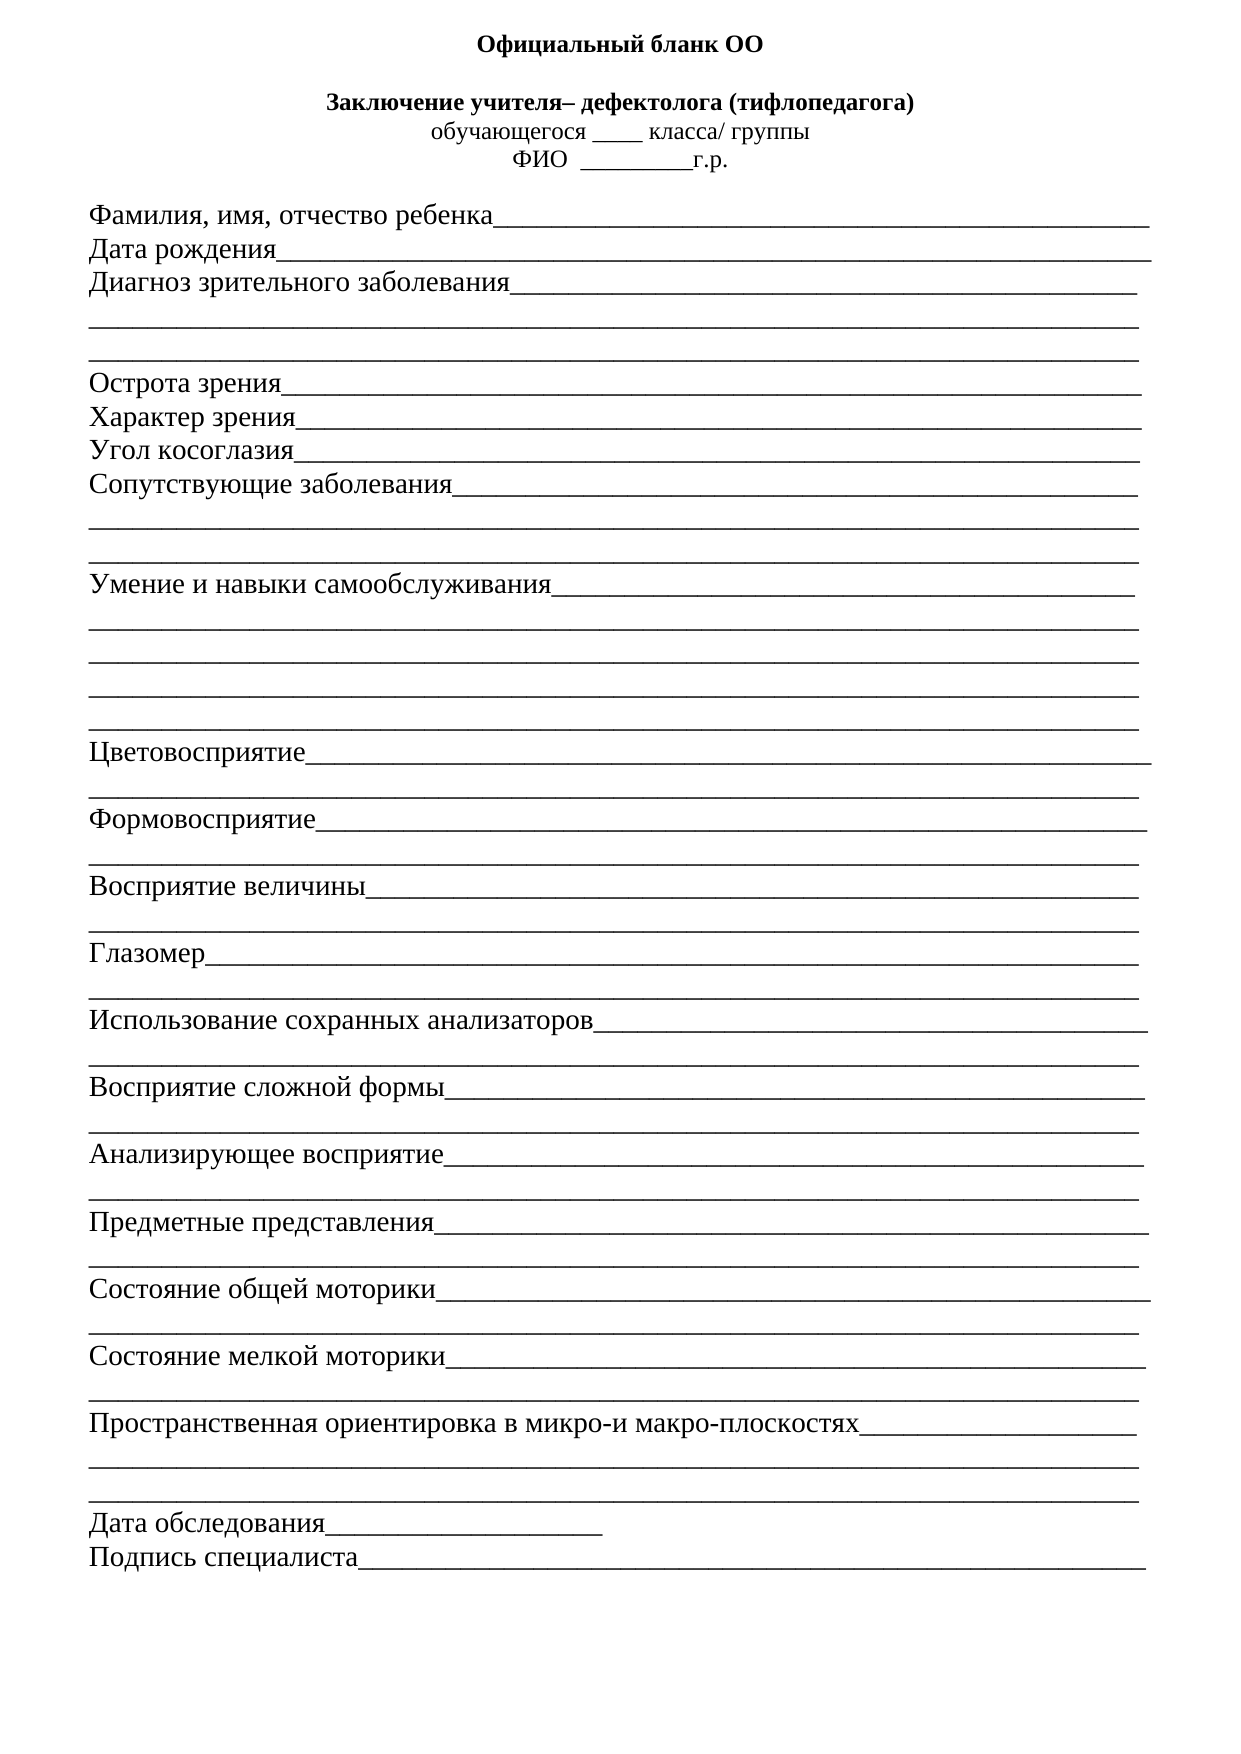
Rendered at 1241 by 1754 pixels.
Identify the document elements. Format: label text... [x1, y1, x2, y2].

text Сопутствующие заболевания_______________________________________________ [89, 466, 1152, 499]
text ________________________________________________________________________ [89, 1371, 1152, 1405]
text Заключение учителя– дефектолога (тифлопедагога) [89, 87, 1152, 116]
text Дата рождения____________________________________________________________ [89, 231, 1152, 264]
text Состояние мелкой моторики________________________________________________ [89, 1338, 1152, 1371]
text Характер зрения__________________________________________________________ [89, 399, 1152, 432]
text ________________________________________________________________________ [89, 499, 1152, 533]
text Глазомер________________________________________________________________________________________________________________________________________ [89, 935, 1152, 1002]
text Подпись специалиста______________________________________________________ [89, 1539, 1152, 1573]
text Дата обследования___________________ [89, 1506, 1152, 1539]
text Умение и навыки самообслуживания________________________________________ [89, 566, 1152, 600]
text ________________________________________________________________________ [89, 1237, 1152, 1271]
text Официальный бланк ОО [89, 29, 1152, 58]
text Диагноз зрительного заболевания___________________________________________ [89, 264, 1152, 298]
text Восприятие сложной формы________________________________________________ [89, 1069, 1152, 1103]
text Пространственная ориентировка в микро-и макро-плоскостях___________________ [89, 1405, 1152, 1438]
text Восприятие величины_____________________________________________________ [89, 868, 1152, 902]
text ________________________________________________________________________ [89, 533, 1152, 566]
text ________________________________________________________________________ [89, 1304, 1152, 1338]
text ________________________________________________________________________________________________________________________________________________ [89, 298, 1152, 365]
subtitle Фамилия, имя, отчество ребенка_____________________________________________ [89, 197, 1152, 231]
text ________________________________________________________________________Анализирующее восприятие________________________________________________ [89, 1103, 1152, 1170]
text Угол косоглазия__________________________________________________________ [89, 432, 1152, 466]
text ________________________________________________________________________________________________________________________________________________ [89, 1438, 1152, 1506]
text ________________________________________________________________________ [89, 902, 1152, 935]
text Цветовосприятие__________________________________________________________________________________________________________________________________ [89, 734, 1152, 801]
text ________________________________________________________________________ [89, 1170, 1152, 1204]
text ________________________________________________________________________ [89, 1036, 1152, 1069]
text обучающегося ____ класса/ группы [89, 116, 1152, 144]
text ________________________________________________________________________________________________________________________________________________________________________________________________________________________________________________________________________________________________ [89, 600, 1152, 734]
text ФИО _________г.р. [89, 144, 1152, 173]
subtitle Острота зрения___________________________________________________________ [89, 365, 1152, 399]
text Предметные представления_________________________________________________ [89, 1204, 1152, 1237]
text Формовосприятие_________________________________________________________________________________________________________________________________ [89, 801, 1152, 868]
text Состояние общей моторики_________________________________________________ [89, 1271, 1152, 1304]
text Использование сохранных анализаторов______________________________________ [89, 1002, 1152, 1036]
